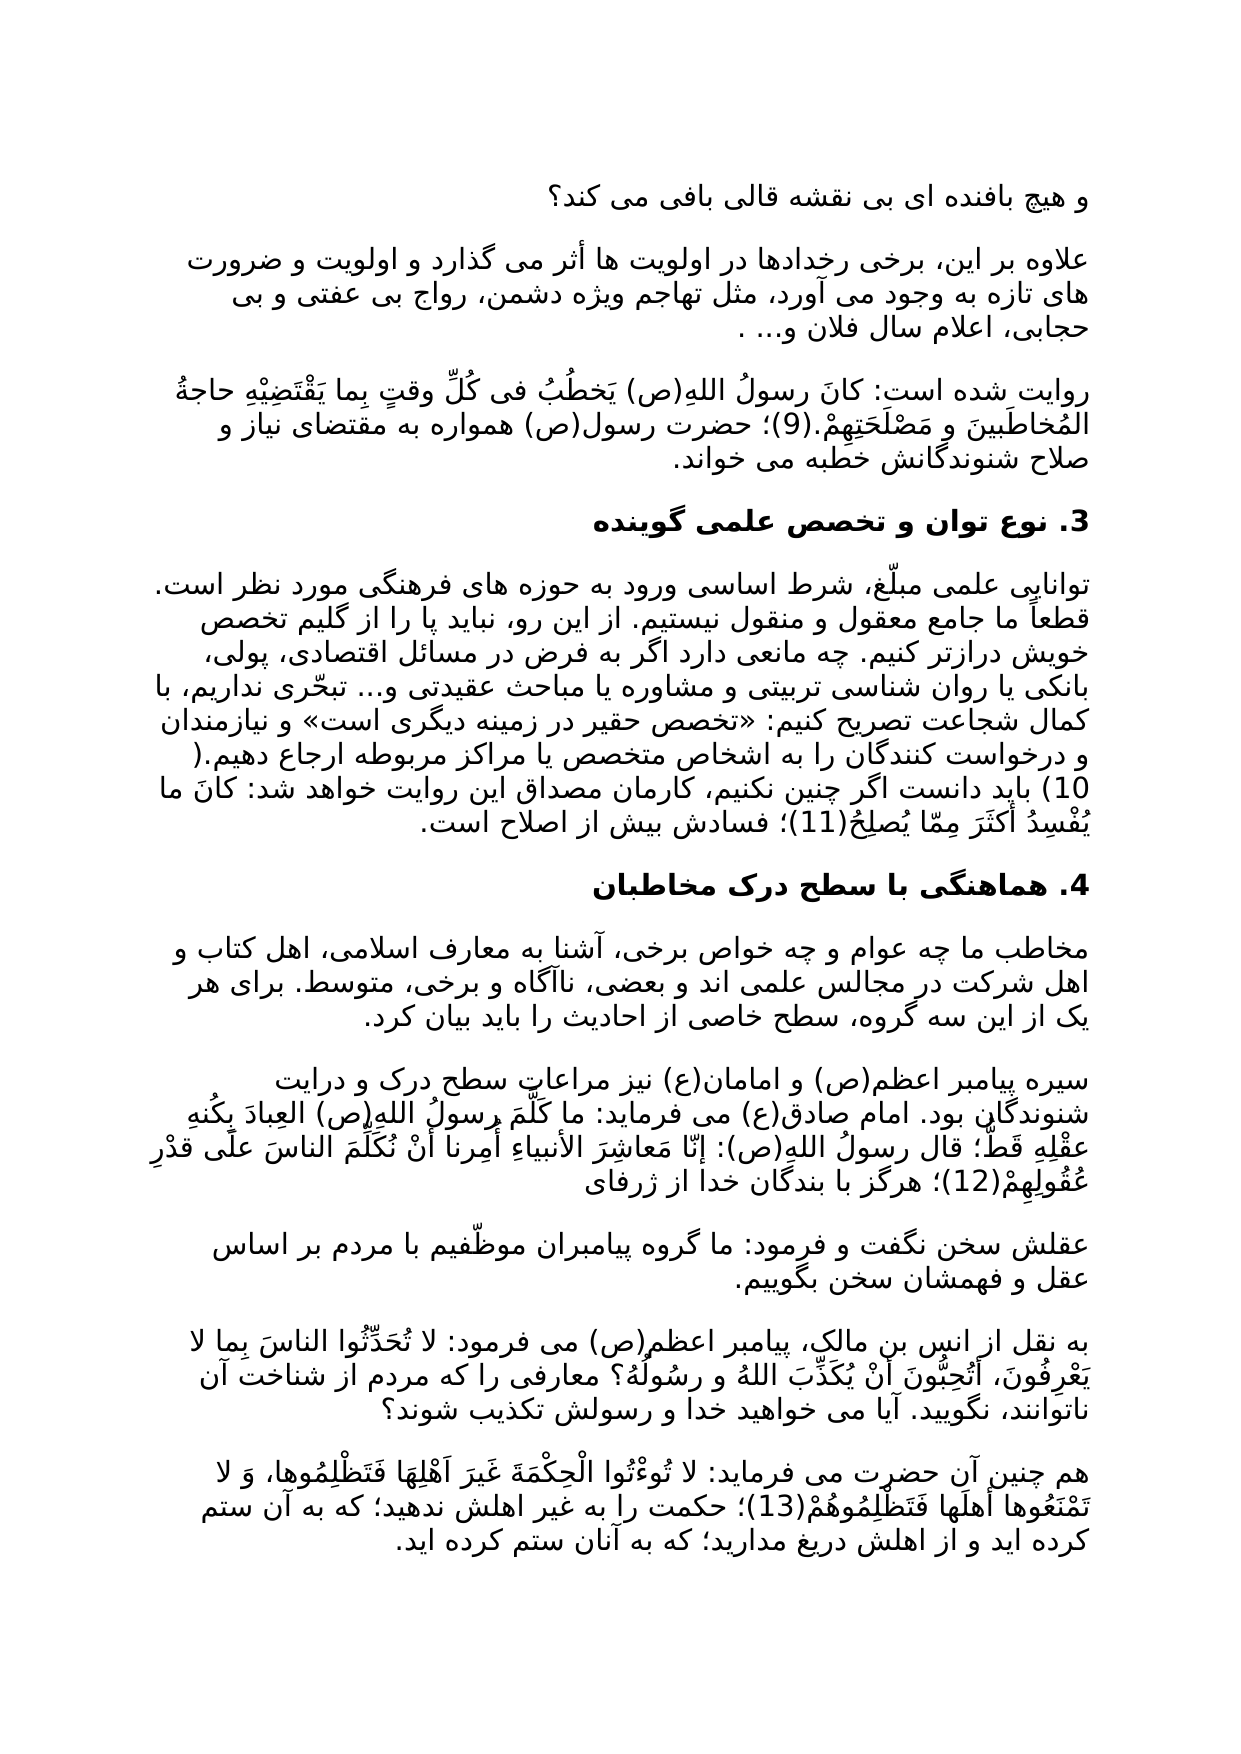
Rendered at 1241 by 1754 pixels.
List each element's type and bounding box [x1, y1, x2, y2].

table_header [150, 150, 1090, 1587]
